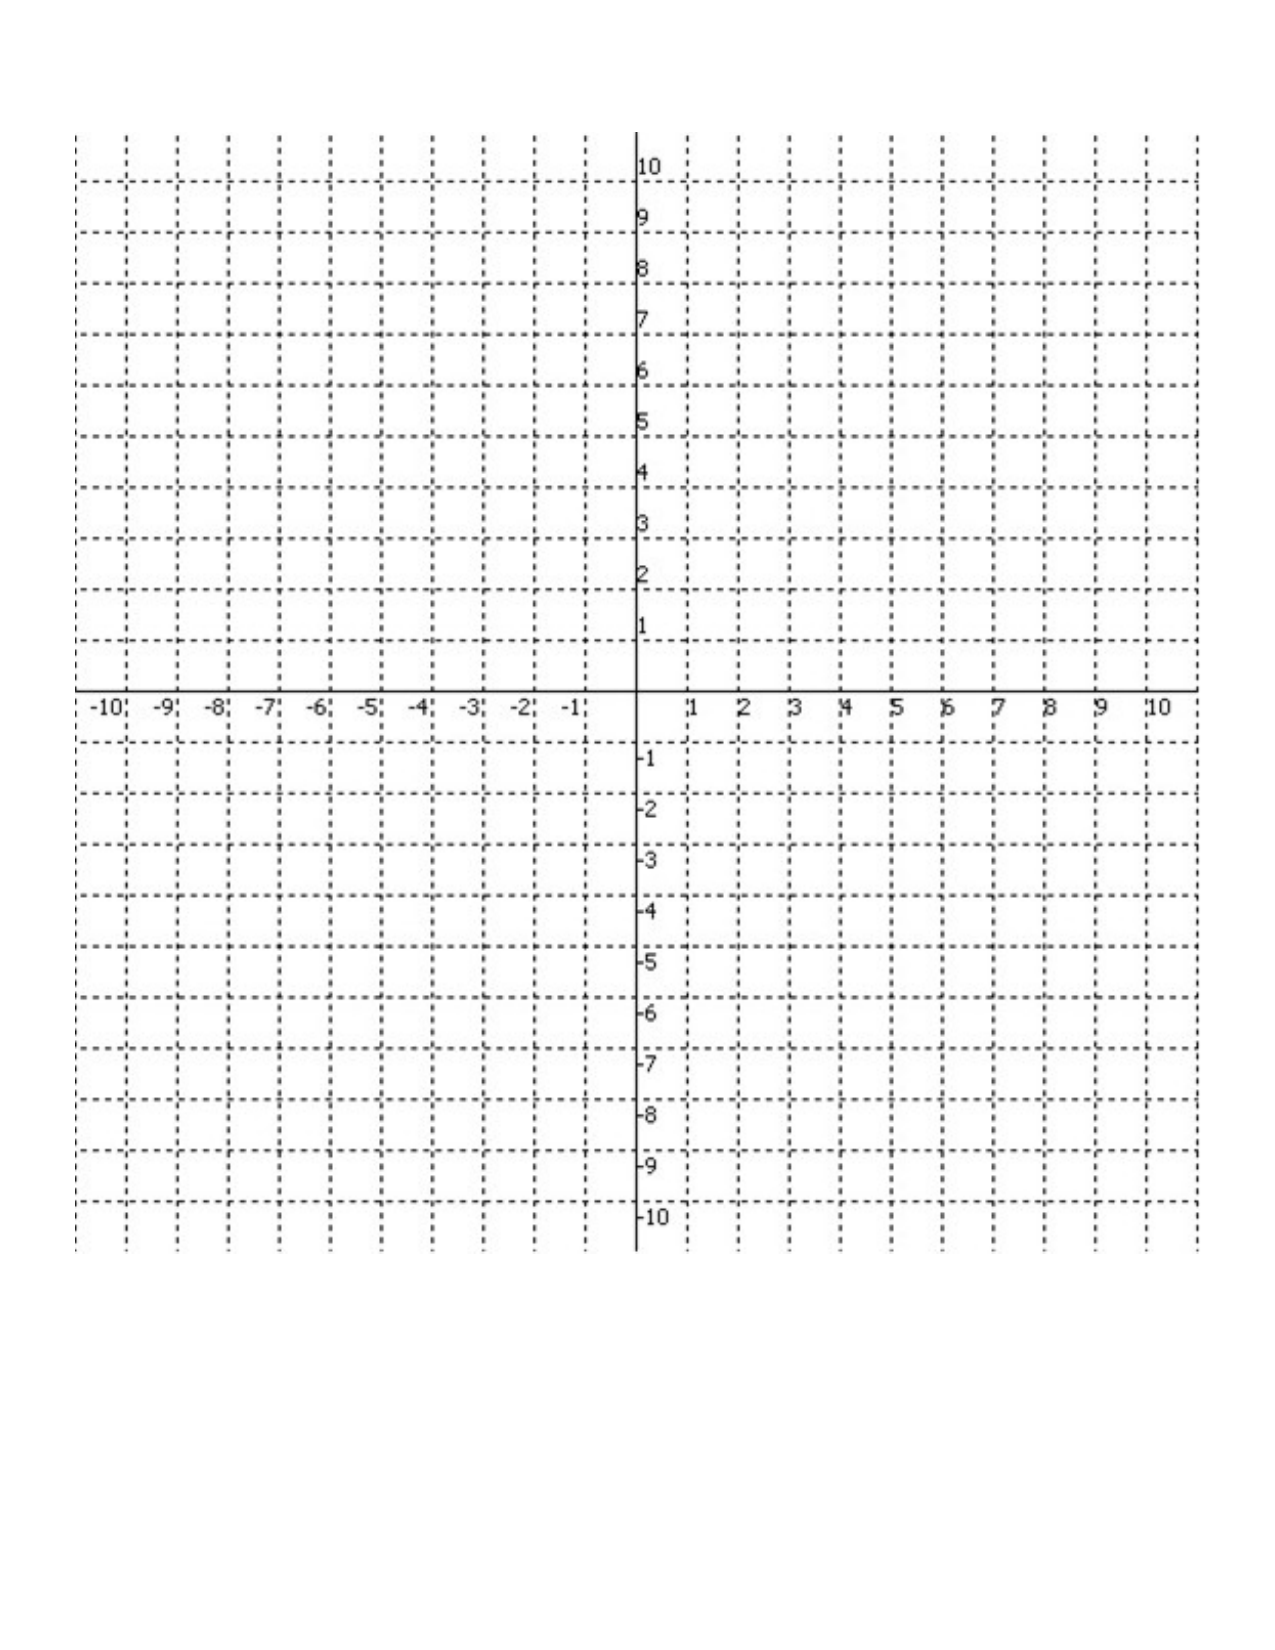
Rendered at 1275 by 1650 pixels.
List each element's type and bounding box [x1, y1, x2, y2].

picture [75, 132, 1200, 1254]
